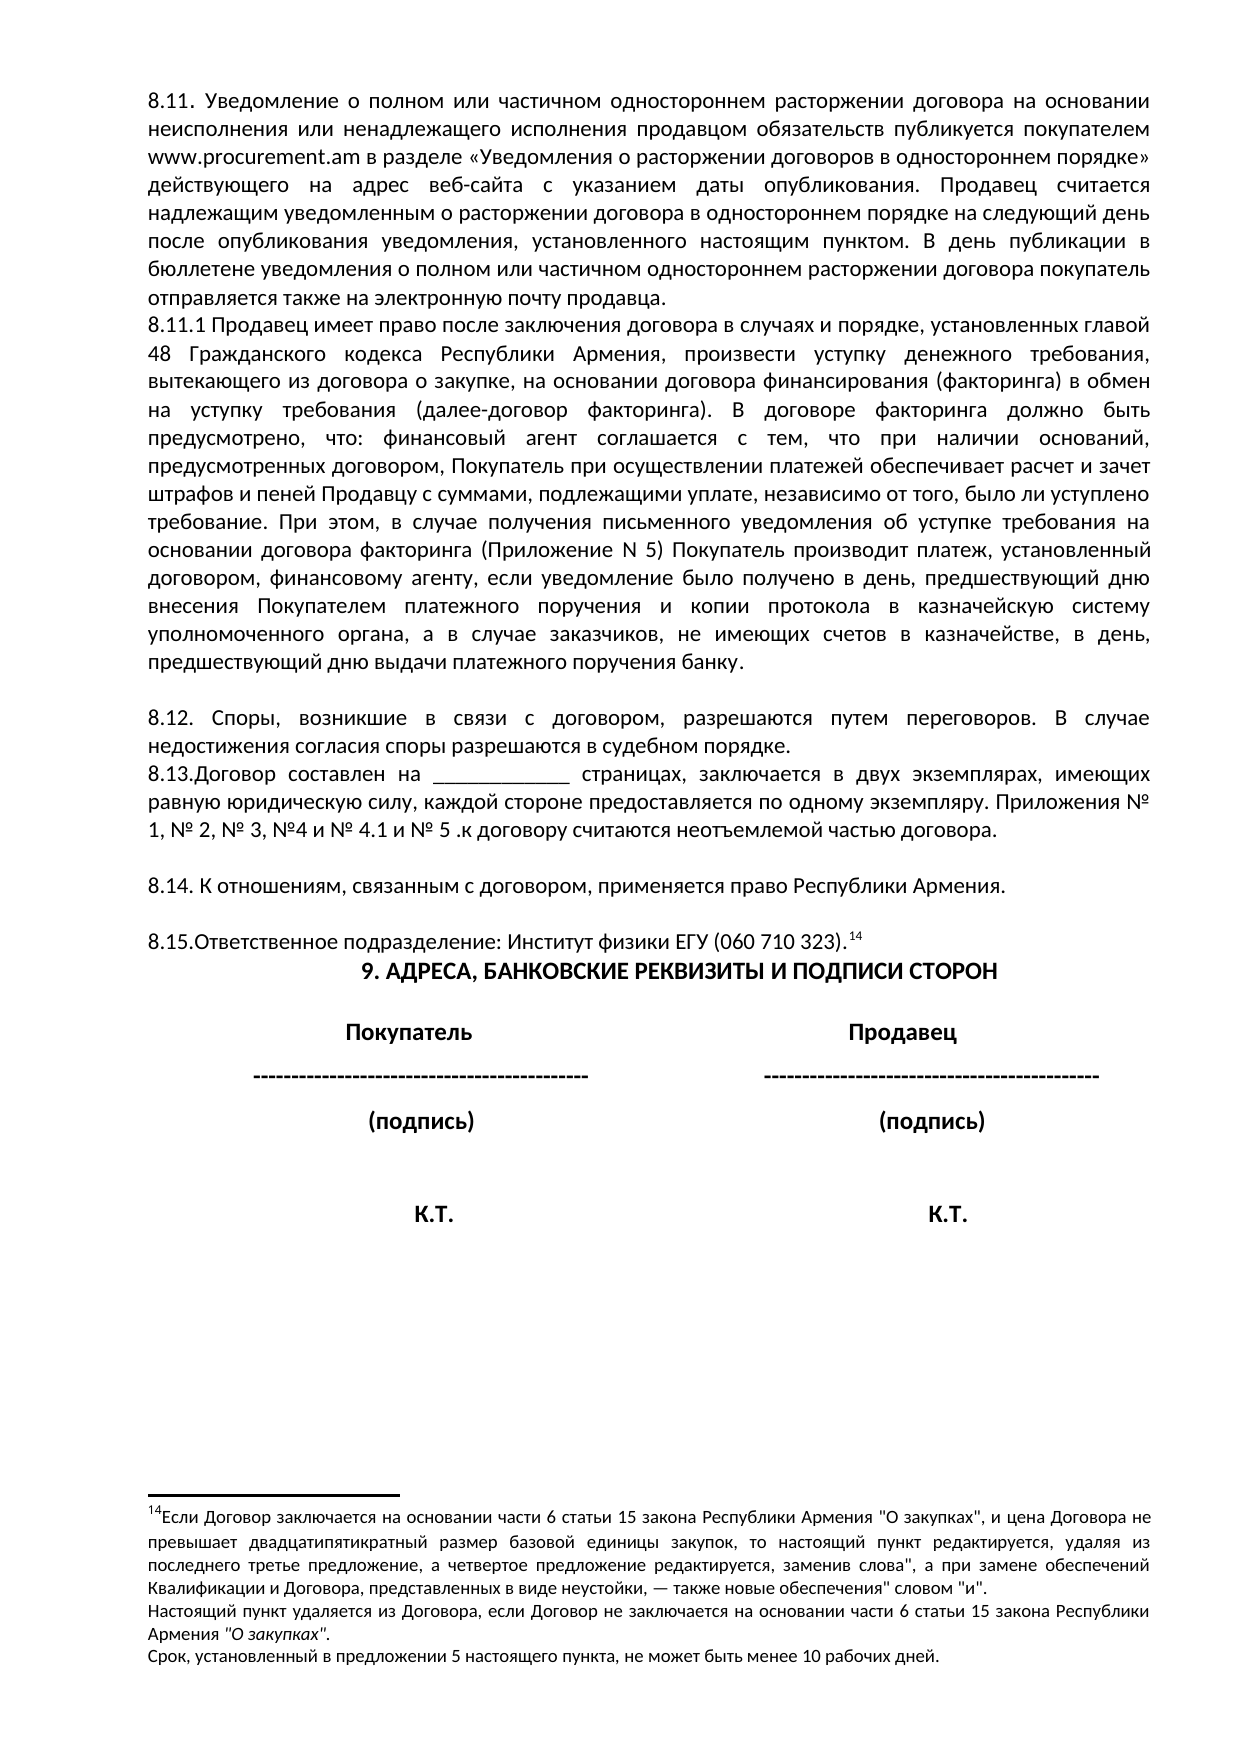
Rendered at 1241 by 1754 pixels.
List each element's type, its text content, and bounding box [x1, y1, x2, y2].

table_cell -------------------------------------------- (подпись) [647, 1060, 1158, 1167]
text 8.13.Договор составлен на ____________ страницах, заключается в двух экземплярах, имеющих равную юридическую силу, каждой стороне предоставляется по одному экземпляру. Приложения № 1, № 2, № 3, №4 и № 4.1 и № 5 .к договору считаются неотъемлемой частью договора. [148, 759, 1152, 843]
text 8.15.Ответственное подразделение: Институт физики ЕГУ (060 710 323). [148, 927, 1152, 955]
table_cell -------------------------------------------- (подпись) [136, 1060, 647, 1167]
text 8.11.1 Продавец имеет право после заключения договора в случаях и порядке, установленных главой 48 Гражданского кодекса Республики Армения, произвести уступку денежного требования, вытекающего из договора о закупке, на основании договора финансирования (факторинга) в обмен на уступку требования (далее-договор факторинга). В договоре факторинга должно быть предусмотрено, что: финансовый агент соглашается с тем, что при наличии оснований, предусмотренных договором, Покупатель при осуществлении платежей обеспечивает расчет и зачет штрафов и пеней Продавцу с суммами, подлежащими уплате, независимо от того, было ли уступлено требование. При этом, в случае получения письменного уведомления об уступке требования на основании договора факторинга (Приложение N 5) Покупатель производит платеж, установленный договором, финансовому агенту, если уведомление было получено в день, предшествующий дню внесения Покупателем платежного поручения и копии протокола в казначейскую систему уполномоченного органа, а в случае заказчиков, не имеющих счетов в казначействе, в день, предшествующий дню выдачи платежного поручения банку. [148, 311, 1152, 675]
table_header Покупатель [136, 1016, 647, 1060]
text 8.14. К отношениям, связанным с договором, применяется право Республики Армения. [148, 871, 1152, 899]
table_header К.Т. [148, 1198, 662, 1243]
text 8.11․ Уведомление о полном или частичном одностороннем расторжении договора на основании неисполнения или ненадлежащего исполнения продавцом обязательств публикуется покупателем www.procurement.am в разделе «Уведомления о расторжении договоров в одностороннем порядке» действующего на адрес веб-сайта с указанием даты опубликования. Продавец считается надлежащим уведомленным о расторжении договора в одностороннем порядке на следующий день после опубликования уведомления, установленного настоящим пунктом. В день публикации в бюллетене уведомления о полном или частичном одностороннем расторжении договора покупатель отправляется также на электронную почту продавца. [148, 86, 1152, 311]
text 8.12. Споры, возникшие в связи с договором, разрешаются путем переговоров. В случае недостижения согласия споры разрешаются в судебном порядке. [148, 703, 1152, 759]
table_header К.Т. [662, 1198, 1176, 1243]
text 9. АДРЕСА, БАНКОВСКИЕ РЕКВИЗИТЫ И ПОДПИСИ СТОРОН [148, 955, 1152, 986]
table_header Продавец [647, 1016, 1158, 1060]
